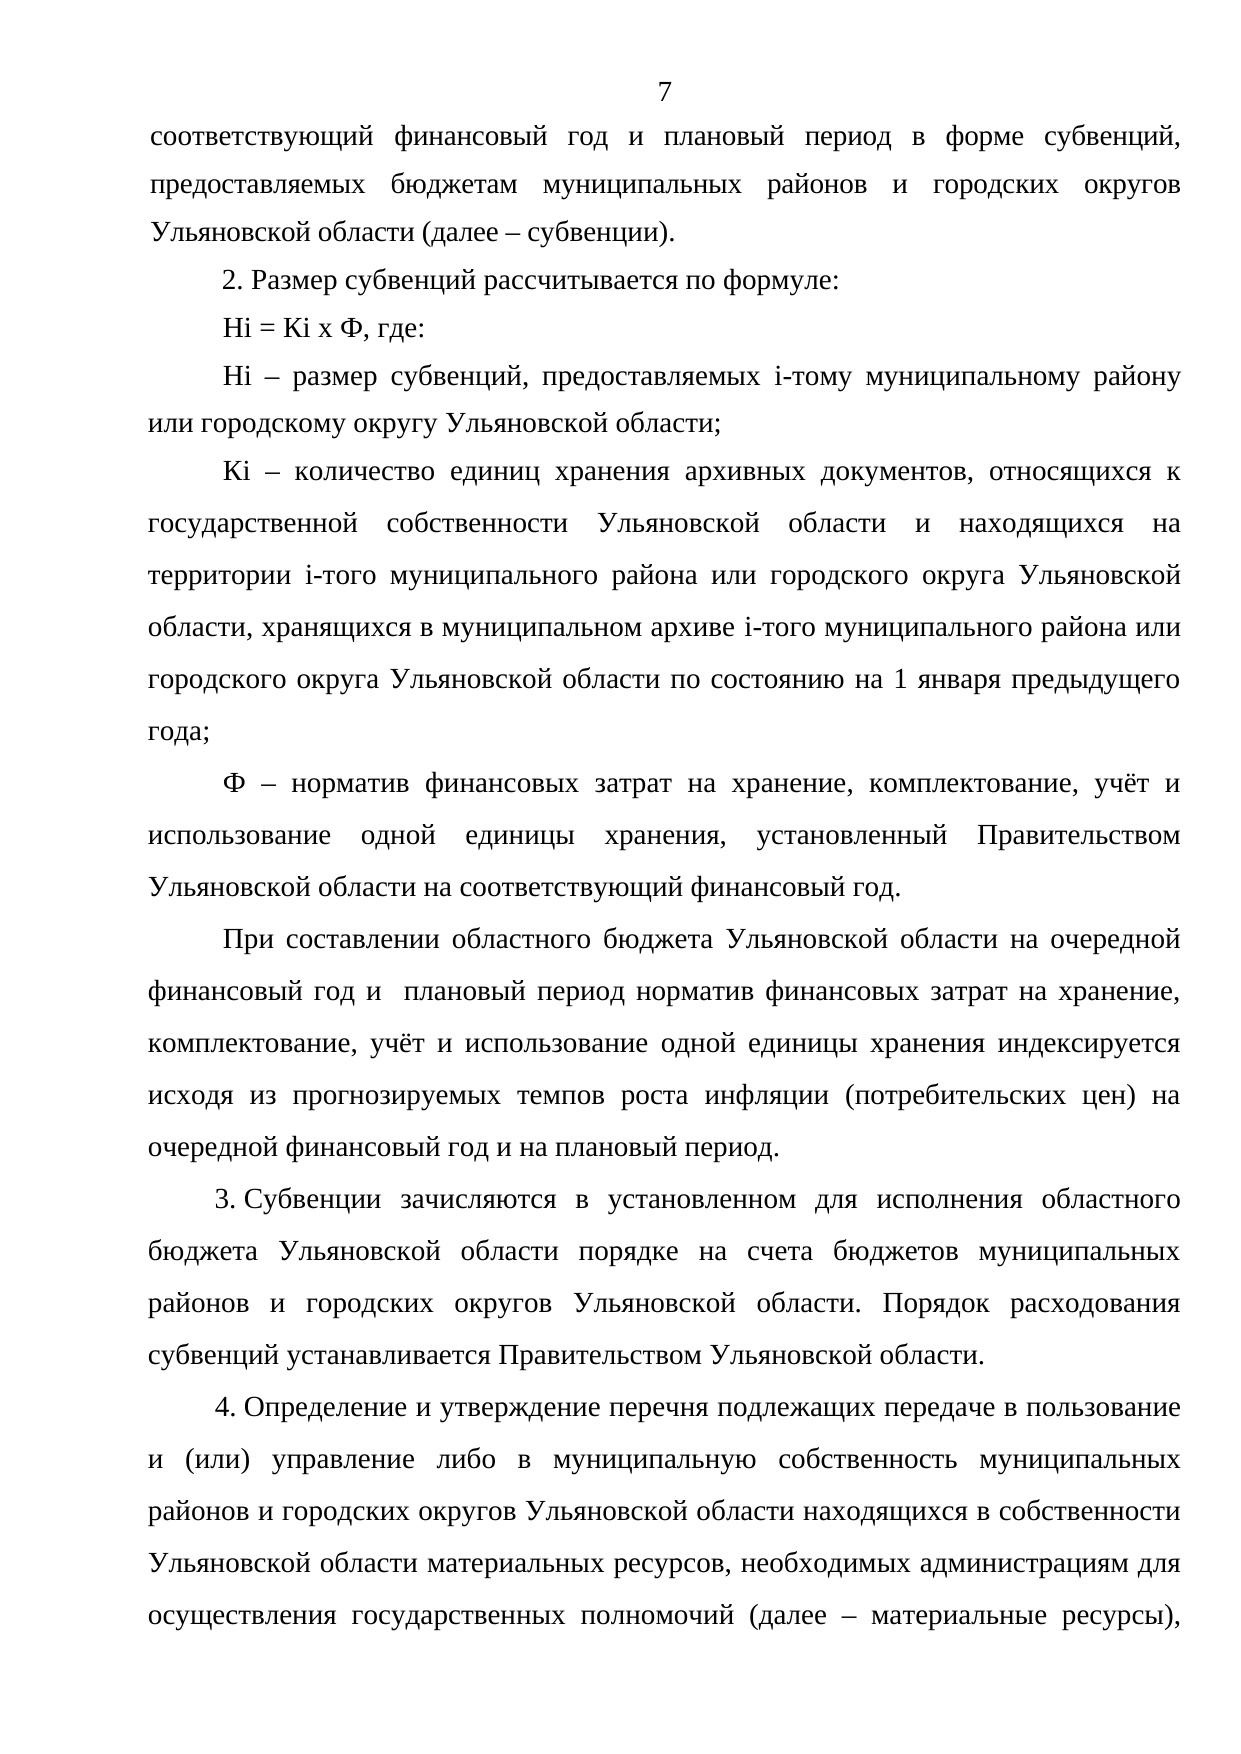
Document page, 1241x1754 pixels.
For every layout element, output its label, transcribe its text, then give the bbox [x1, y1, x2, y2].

text Нi = Кi x Ф, где: [148, 310, 1182, 343]
text Кi – количество единиц хранения архивных документов, относящихся к государственной собственности Ульяновской области и находящихся на территории i-того муниципального района или городского округа Ульяновской области, хранящихся в муниципальном архиве i-того муниципального района или городского округа Ульяновской области по состоянию на 1 января предыдущего года; [148, 453, 1182, 747]
text 3. Субвенции зачисляются в установленном для исполнения областного бюджета Ульяновской области порядке на счета бюджетов муниципальных районов и городских округов Ульяновской области. Порядок расходования субвенций устанавливается Правительством Ульяновской области. [148, 1181, 1181, 1371]
text Ф – норматив финансовых затрат на хранение, комплектование, учёт и использование одной единицы хранения, установленный Правительством Ульяновской области на соответствующий финансовый год. [148, 765, 1181, 903]
text Нi – размер субвенций, предоставляемых i-тому муниципальному району или городскому округу Ульяновской области; [148, 358, 1181, 439]
text При составлении областного бюджета Ульяновской области на очередной финансовый год и плановый период норматив финансовых затрат на хранение, комплектование, учёт и использование одной единицы хранения индексируется исходя из прогнозируемых темпов роста инфляции (потребительских цен) на очередной финансовый год и на плановый период. [148, 921, 1181, 1163]
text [148, 1389, 1182, 1631]
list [150, 118, 1181, 247]
list Размер субвенций рассчитывается по формуле: [148, 262, 1182, 295]
